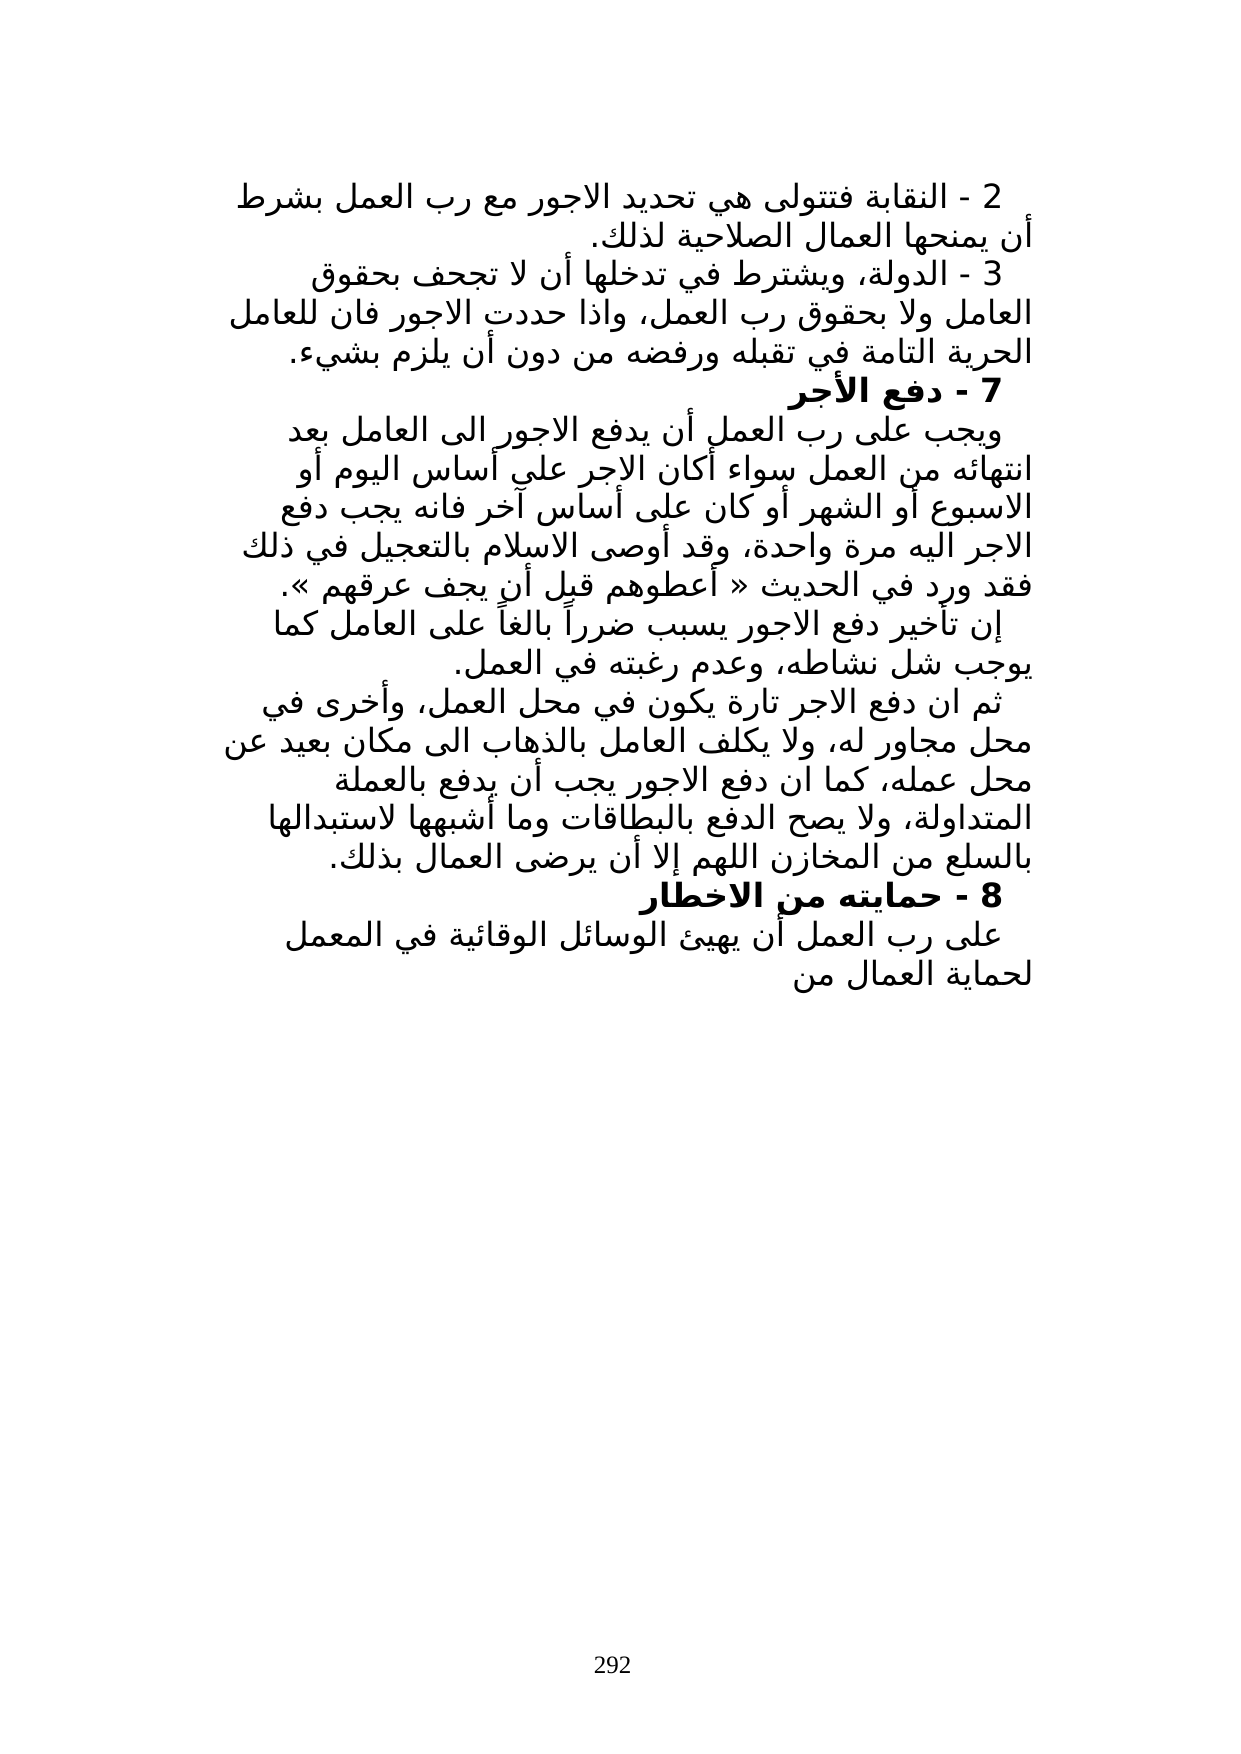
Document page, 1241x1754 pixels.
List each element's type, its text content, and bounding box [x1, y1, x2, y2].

text 7 - دفع الأجر [222, 371, 1033, 410]
text ثم ان دفع الاجر تارة يكون في محل العمل، وأخرى في محل مجاور له، ولا يكلف العامل بالذهاب الى مكان بعيد عن محل عمله، كما ان دفع الاجور يجب أن يدفع بالعملة المتداولة، ولا يصح الدفع بالبطاقات وما أشبهها لاستبدالها بالسلع من المخازن اللهم إلا أن يرضى العمال بذلك. [222, 682, 1033, 877]
text إن تأخير دفع الاجور يسبب ضرراً بالغاً على العامل كما يوجب شل نشاطه، وعدم رغبته في العمل. [222, 604, 1033, 682]
text ويجب على رب العمل أن يدفع الاجور الى العامل بعد انتهائه من العمل سواء أكان الاجر على أساس اليوم أو الاسبوع أو الشهر أو كان على أساس آخر فانه يجب دفع الاجر اليه مرة واحدة، وقد أوصى الاسلام بالتعجيل في ذلك فقد ورد في الحديث « أعطوهم قبل أن يجف عرقهم ». [222, 410, 1033, 604]
text 2 - النقابة فتتولى هي تحديد الاجور مع رب العمل بشرط أن يمنحها العمال الصلاحية لذلك. [222, 177, 1033, 255]
text على رب العمل أن يهيئ الوسائل الوقائية في المعمل لحماية العمال من [222, 915, 1033, 993]
text 8 - حمايته من الاخطار [222, 877, 1033, 915]
text 3 - الدولة، ويشترط في تدخلها أن لا تجحف بحقوق العامل ولا بحقوق رب العمل، واذا حددت الاجور فان للعامل الحرية التامة في تقبله ورفضه من دون أن يلزم بشيء. [222, 255, 1033, 371]
